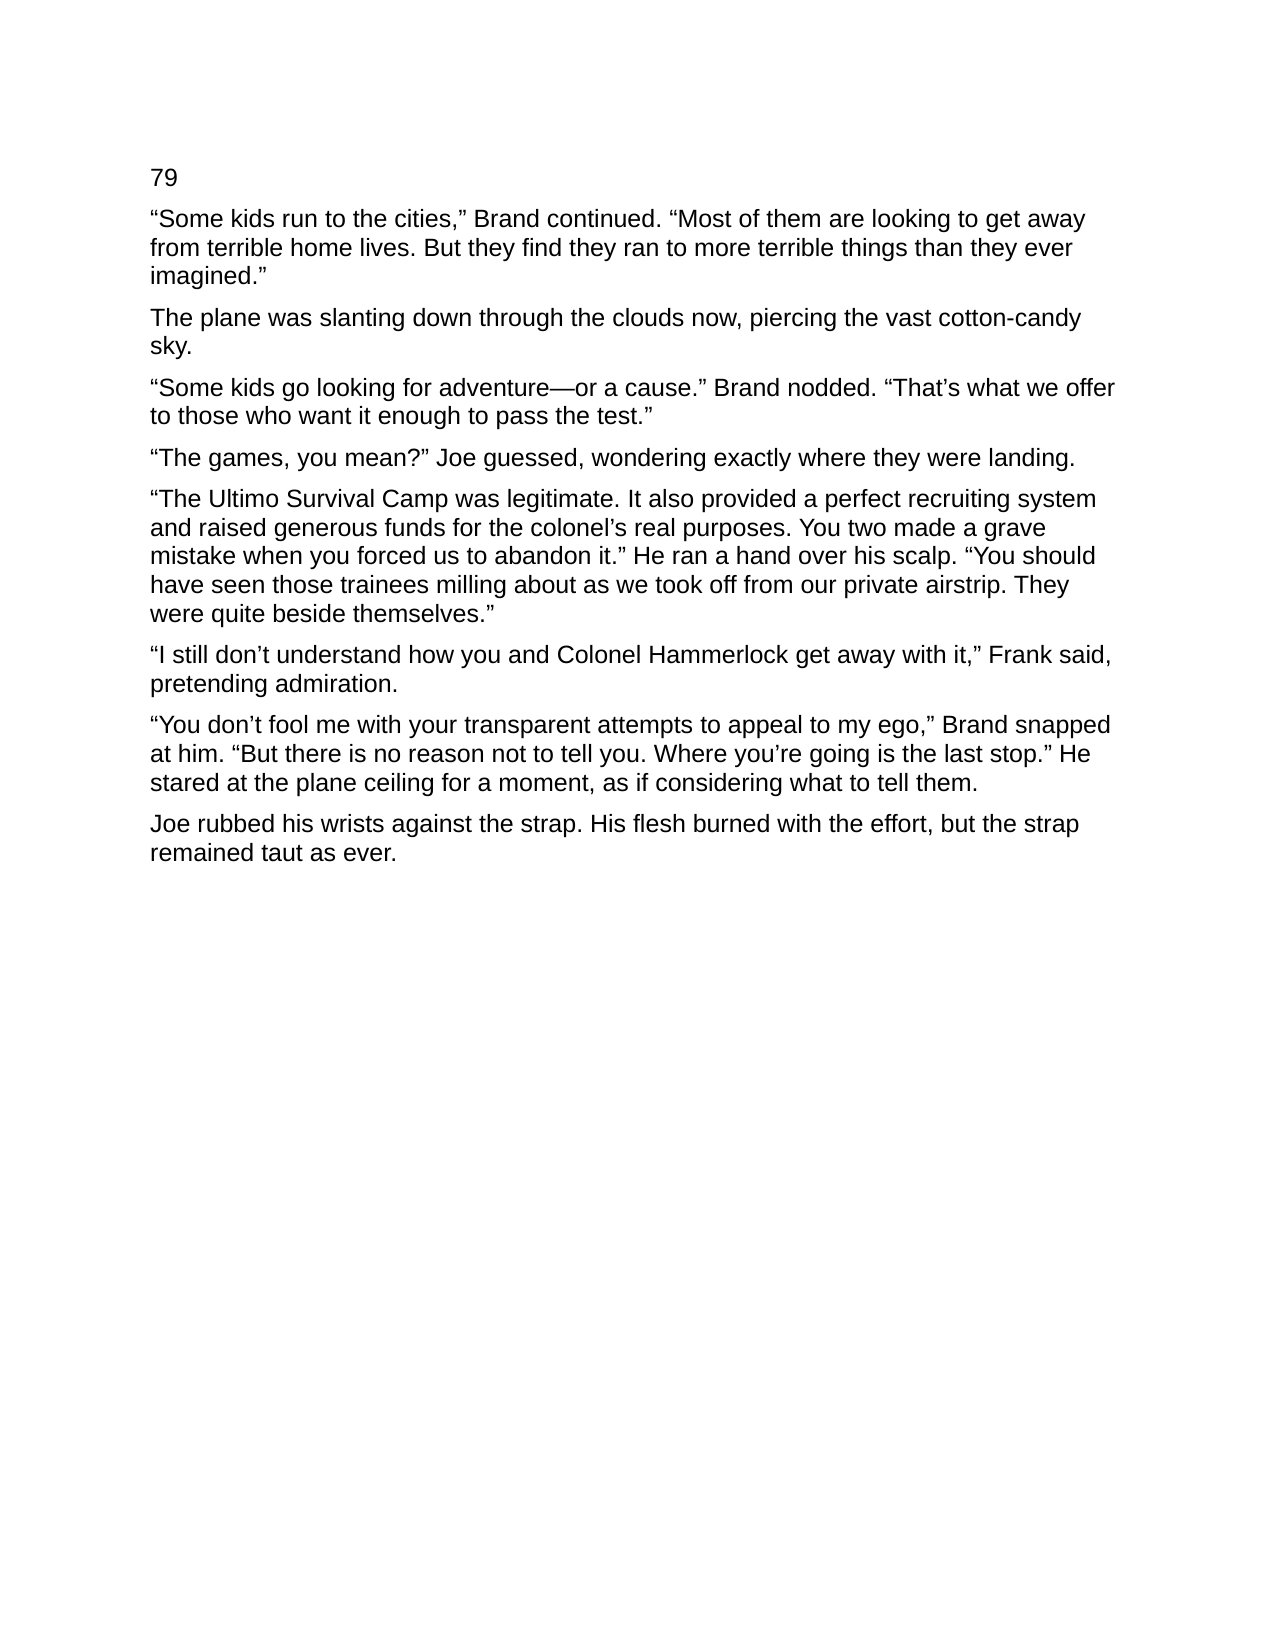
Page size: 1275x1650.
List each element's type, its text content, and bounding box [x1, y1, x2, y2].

text Joe rubbed his wrists against the strap. His flesh burned with the effort, but the strap remained taut as ever. [150, 809, 1125, 866]
text “You don’t fool me with your transparent attempts to appeal to my ego,” Brand snapped at him. “But there is no reason not to tell you. Where you’re going is the last stop.” He stared at the plane ceiling for a moment, as if considering what to tell them. [150, 710, 1125, 796]
text “The games, you mean?” Joe guessed, wondering exactly where they were landing. [150, 442, 1125, 471]
text “Some kids go looking for adventure—or a cause.” Brand nodded. “That’s what we offer to those who want it enough to pass the test.” [150, 372, 1125, 430]
text The plane was slanting down through the clouds now, piercing the vast cotton-candy sky. [150, 302, 1125, 360]
text “I still don’t understand how you and Colonel Hammerlock get away with it,” Frank said, pretending admiration. [150, 640, 1125, 697]
text “The Ultimo Survival Camp was legitimate. It also provided a perfect recruiting system and raised generous funds for the colonel’s real purposes. You two made a grave mistake when you forced us to abandon it.” He ran a hand over his scalp. “You should have seen those trainees milling about as we took off from our private airstrip. They were quite beside themselves.” [150, 484, 1125, 627]
text 79 [150, 162, 1125, 191]
text “Some kids run to the cities,” Brand continued. “Most of them are looking to get away from terrible home lives. But they find they ran to more terrible things than they ever imagined.” [150, 204, 1125, 290]
